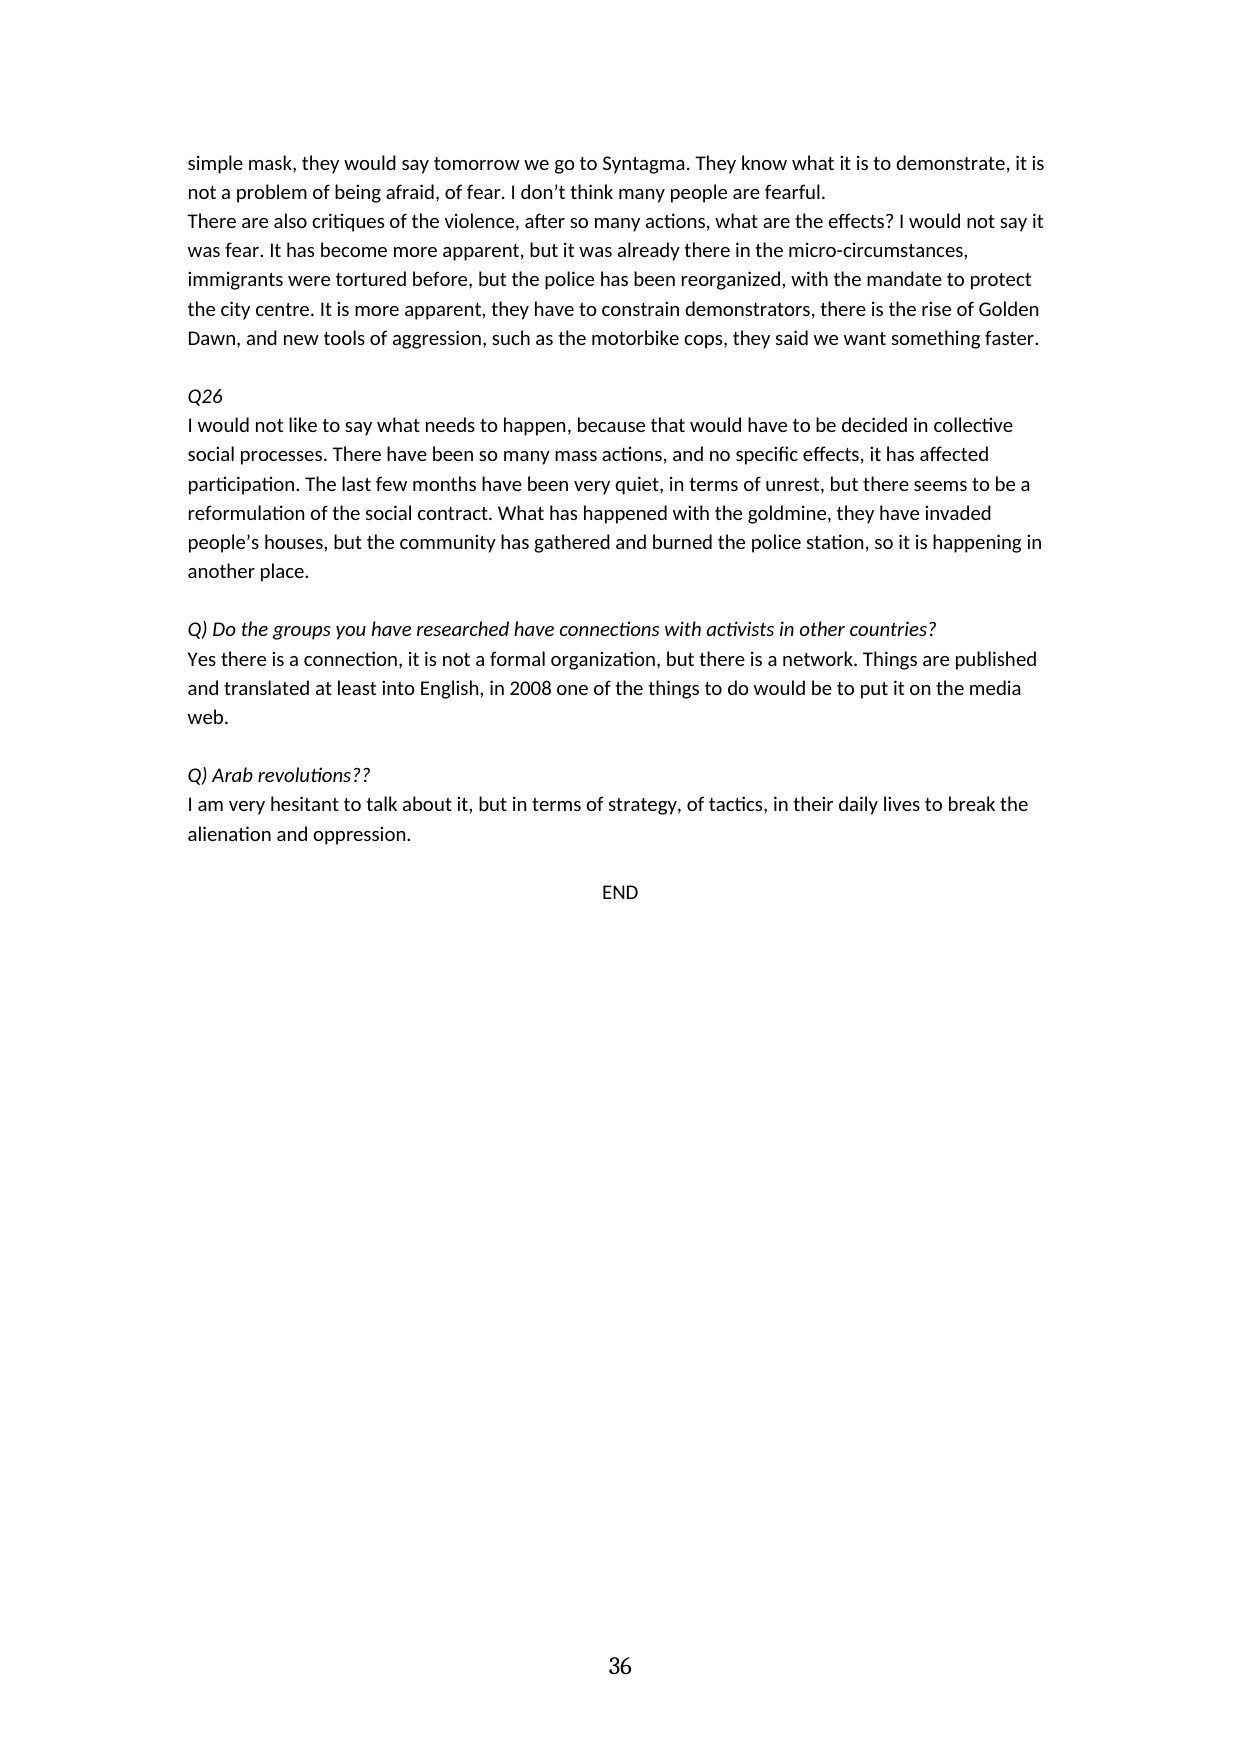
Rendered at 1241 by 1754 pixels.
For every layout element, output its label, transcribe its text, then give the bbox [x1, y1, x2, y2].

text I am very hesitant to talk about it, but in terms of strategy, of tactics, in their daily lives to break the alienation and oppression. [187, 792, 1053, 846]
text Q26 [187, 383, 1053, 409]
text I would not like to say what needs to happen, because that would have to be decided in collective social processes. There have been so many mass actions, and no specific effects, it has affected participation. The last few months have been very quiet, in terms of unrest, but there seems to be a reformulation of the social contract. What has happened with the goldmine, they have invaded people’s houses, but the community has gathered and burned the police station, so it is happening in another place. [187, 412, 1053, 584]
text Yes there is a connection, it is not a formal organization, but there is a network. Things are published and translated at least into English, in 2008 one of the things to do would be to put it on the media web. [187, 646, 1053, 729]
text There are also critiques of the violence, after so many actions, what are the effects? I would not say it was fear. It has become more apparent, but it was already there in the micro-circumstances, immigrants were tortured before, but the police has been reorganized, with the mandate to protect the city centre. It is more apparent, they have to constrain demonstrators, there is the rise of Golden Dawn, and new tools of aggression, such as the motorbike cops, they said we want something faster. [187, 208, 1053, 350]
text Q) Arab revolutions?? [187, 762, 1053, 788]
text Q) Do the groups you have researched have connections with activists in other countries? [187, 617, 1053, 642]
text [187, 150, 1053, 204]
text END [187, 879, 1053, 904]
